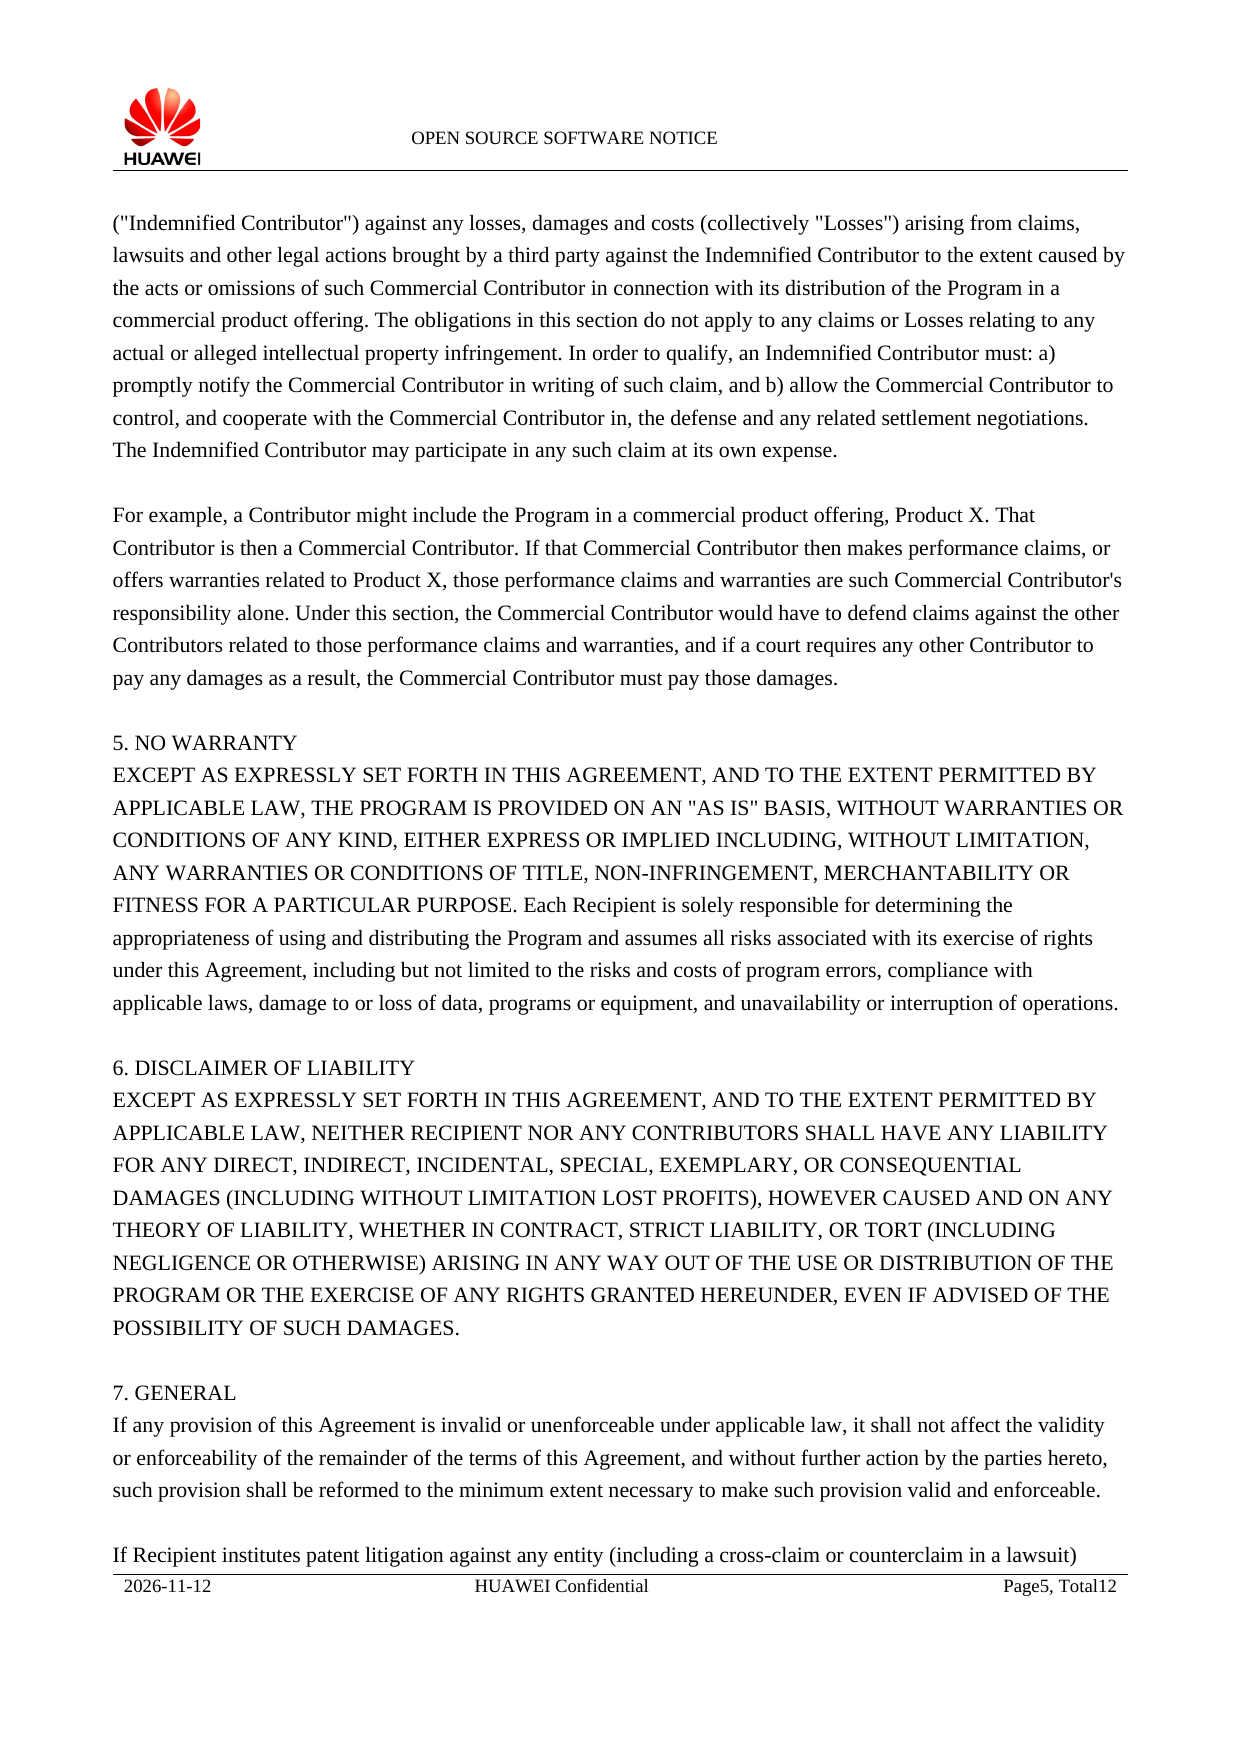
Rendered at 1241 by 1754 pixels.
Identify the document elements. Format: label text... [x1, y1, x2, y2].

picture [124, 88, 201, 165]
